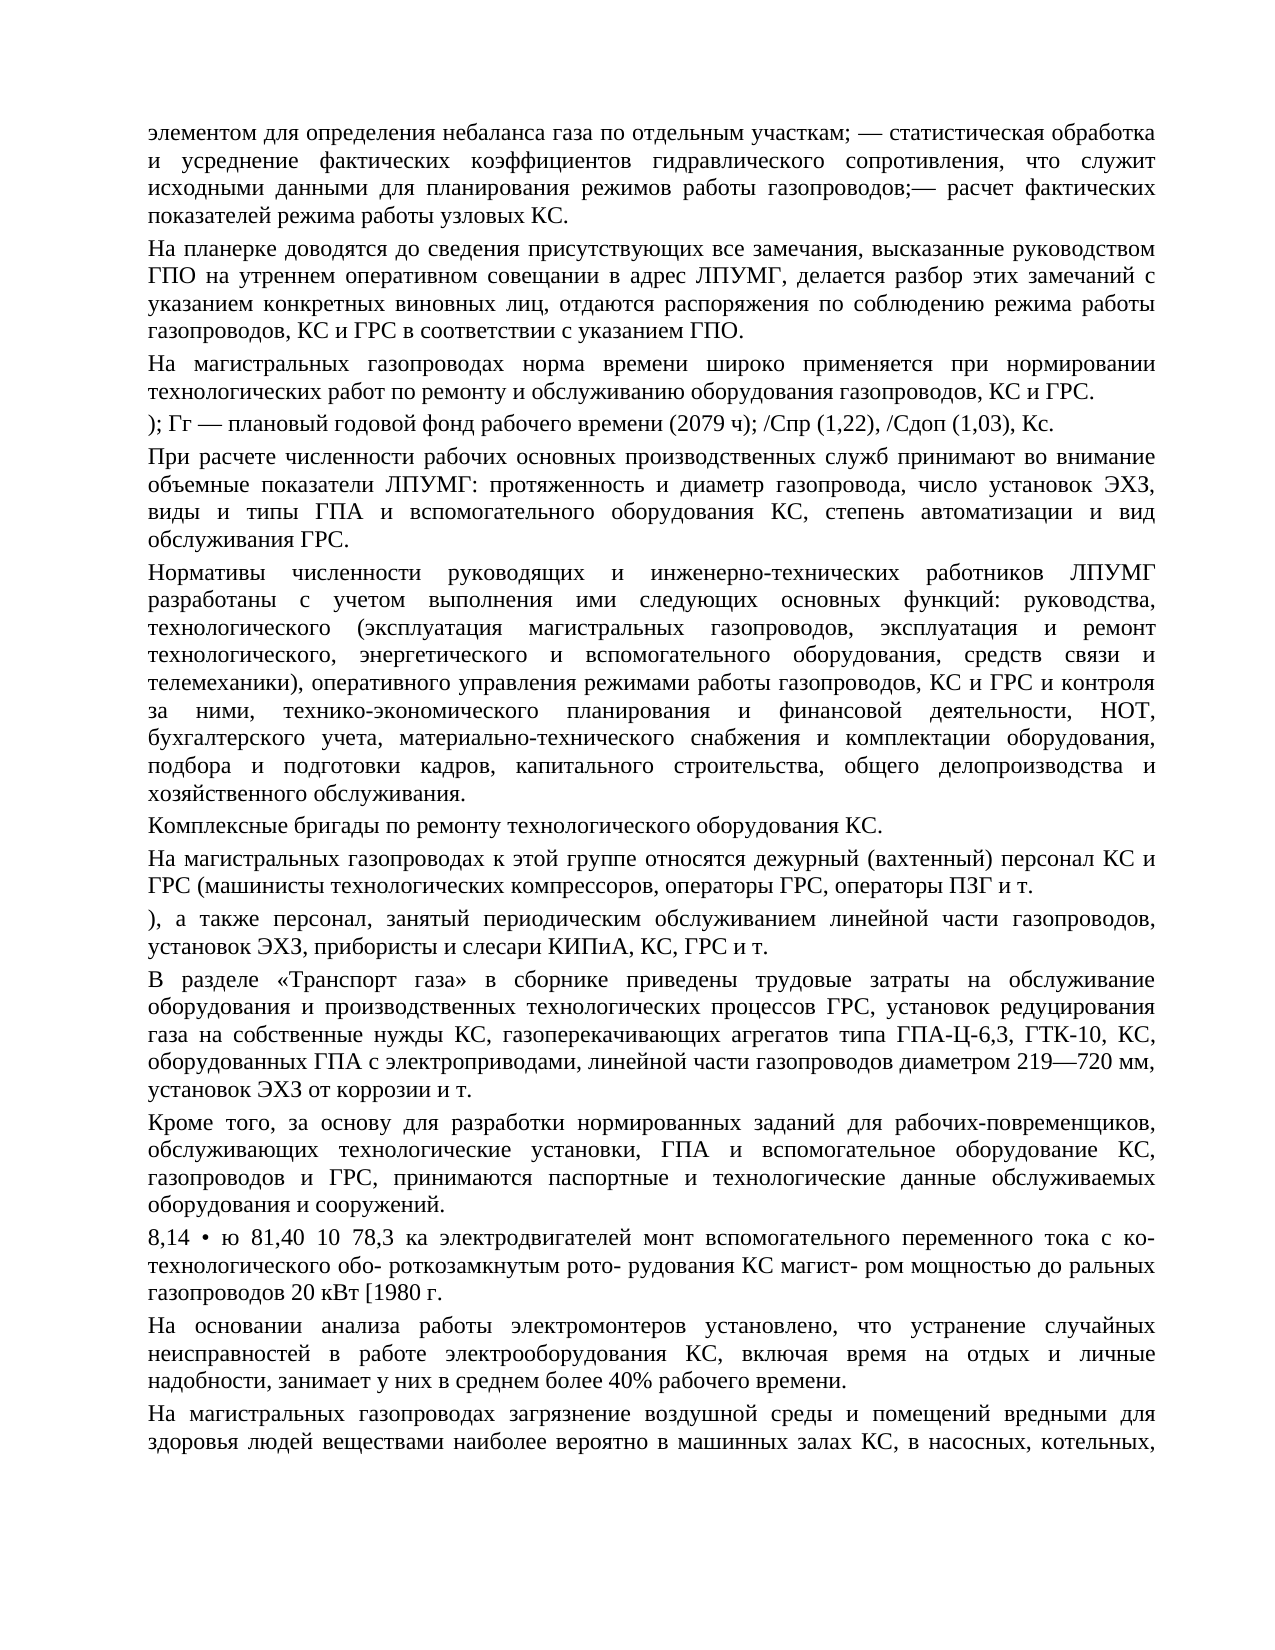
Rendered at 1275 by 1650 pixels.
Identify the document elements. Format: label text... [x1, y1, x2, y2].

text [148, 1399, 1157, 1454]
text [148, 118, 1157, 228]
text 8,14 • ю 81,40 10 78,3 ка электродвигателей монт вспомогательного переменного тока с ко- технологического обо- роткозамкнутым рото- рудования КС магист- ром мощностью до ральных газопроводов 20 кВт [1980 г. [148, 1223, 1157, 1306]
text В разделе «Транспорт газа» в сборнике приведены трудовые затраты на обслуживание оборудования и производственных технологических процессов ГРС, установок редуцирования газа на собственные нужды КС, газоперекачивающих агрегатов типа ГПА-Ц-6,3, ГТК-10, КС, оборудованных ГПА с электроприводами, линейной части газопроводов диаметром 219—720 мм, установок ЭХЗ от коррозии и т. [148, 964, 1157, 1103]
text На магистральных газопроводах к этой группе относятся дежурный (вахтенный) персонал КС и ГРС (машинисты технологических компрессоров, операторы ГРС, операторы ПЗГ и т. [148, 844, 1157, 899]
text При расчете численности рабочих основных производственных служб принимают во внимание объемные показатели ЛПУМГ: протяженность и диаметр газопровода, число установок ЭХЗ, виды и типы ГПА и вспомогательного оборудования КС, степень автоматизации и вид обслуживания ГРС. [148, 442, 1157, 553]
text На магистральных газопроводах норма времени широко применяется при нормировании технологических работ по ремонту и обслуживанию оборудования газопроводов, КС и ГРС. [148, 349, 1157, 404]
text Нормативы численности руководящих и инженерно-технических работников ЛПУМГ разработаны с учетом выполнения ими следующих основных функций: руководства, технологического (эксплуатация магистральных газопроводов, эксплуатация и ремонт технологического, энергетического и вспомогательного оборудования, средств связи и телемеханики), оперативного управления режимами работы газопроводов, КС и ГРС и контроля за ними, технико-экономического планирования и финансовой деятельности, НОТ, бухгалтерского учета, материально-технического снабжения и комплектации оборудования, подбора и подготовки кадров, капитального строительства, общего делопроизводства и хозяйственного обслуживания. [148, 558, 1157, 806]
text ), а также персонал, занятый периодическим обслуживанием линейной части газопроводов, установок ЭХЗ, прибористы и слесари КИПиА, КС, ГРС и т. [148, 904, 1157, 959]
text На планерке доводятся до сведения присутствующих все замечания, высказанные руководством ГПО на утреннем оперативном совещании в адрес ЛПУМГ, делается разбор этих замечаний с указанием конкретных виновных лиц, отдаются распоряжения по соблюдению режима работы газопроводов, КС и ГРС в соответствии с указанием ГПО. [148, 234, 1157, 344]
text Комплексные бригады по ремонту технологического оборудования КС. [148, 811, 1157, 839]
text На основании анализа работы электромонтеров установлено, что устранение случайных неисправностей в работе электрооборудования КС, включая время на отдых и личные надобности, занимает у них в среднем более 40% рабочего времени. [148, 1311, 1157, 1394]
text Кроме того, за основу для разработки нормированных заданий для рабочих-повременщиков, обслуживающих технологические установки, ГПА и вспомогательное оборудование КС, газопроводов и ГРС, принимаются паспортные и технологические данные обслуживаемых оборудования и сооружений. [148, 1108, 1157, 1218]
text ); Гг — плановый годовой фонд рабочего времени (2079 ч); /Спр (1,22), /Сдоп (1,03), Кс. [148, 409, 1157, 437]
